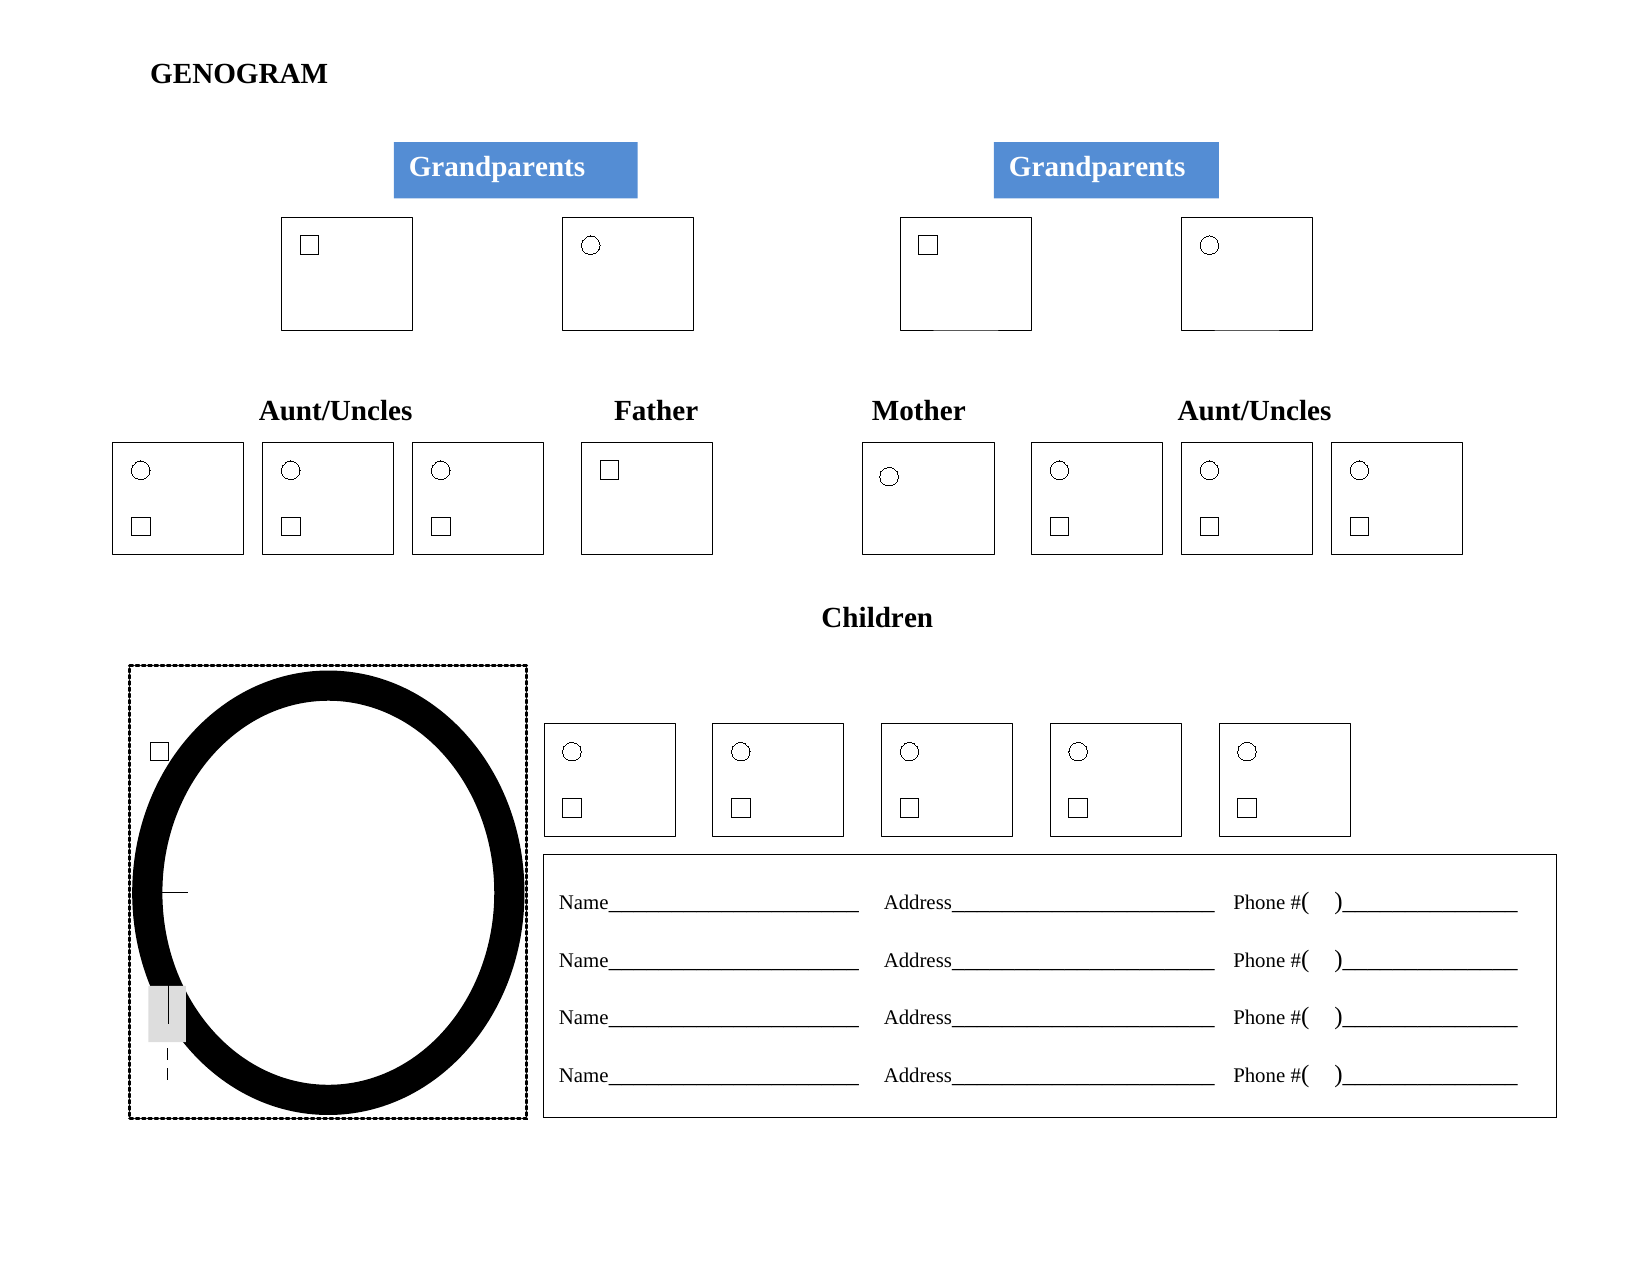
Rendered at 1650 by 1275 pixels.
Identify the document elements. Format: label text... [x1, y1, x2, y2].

text GENOGRAM [75, 56, 1612, 1142]
